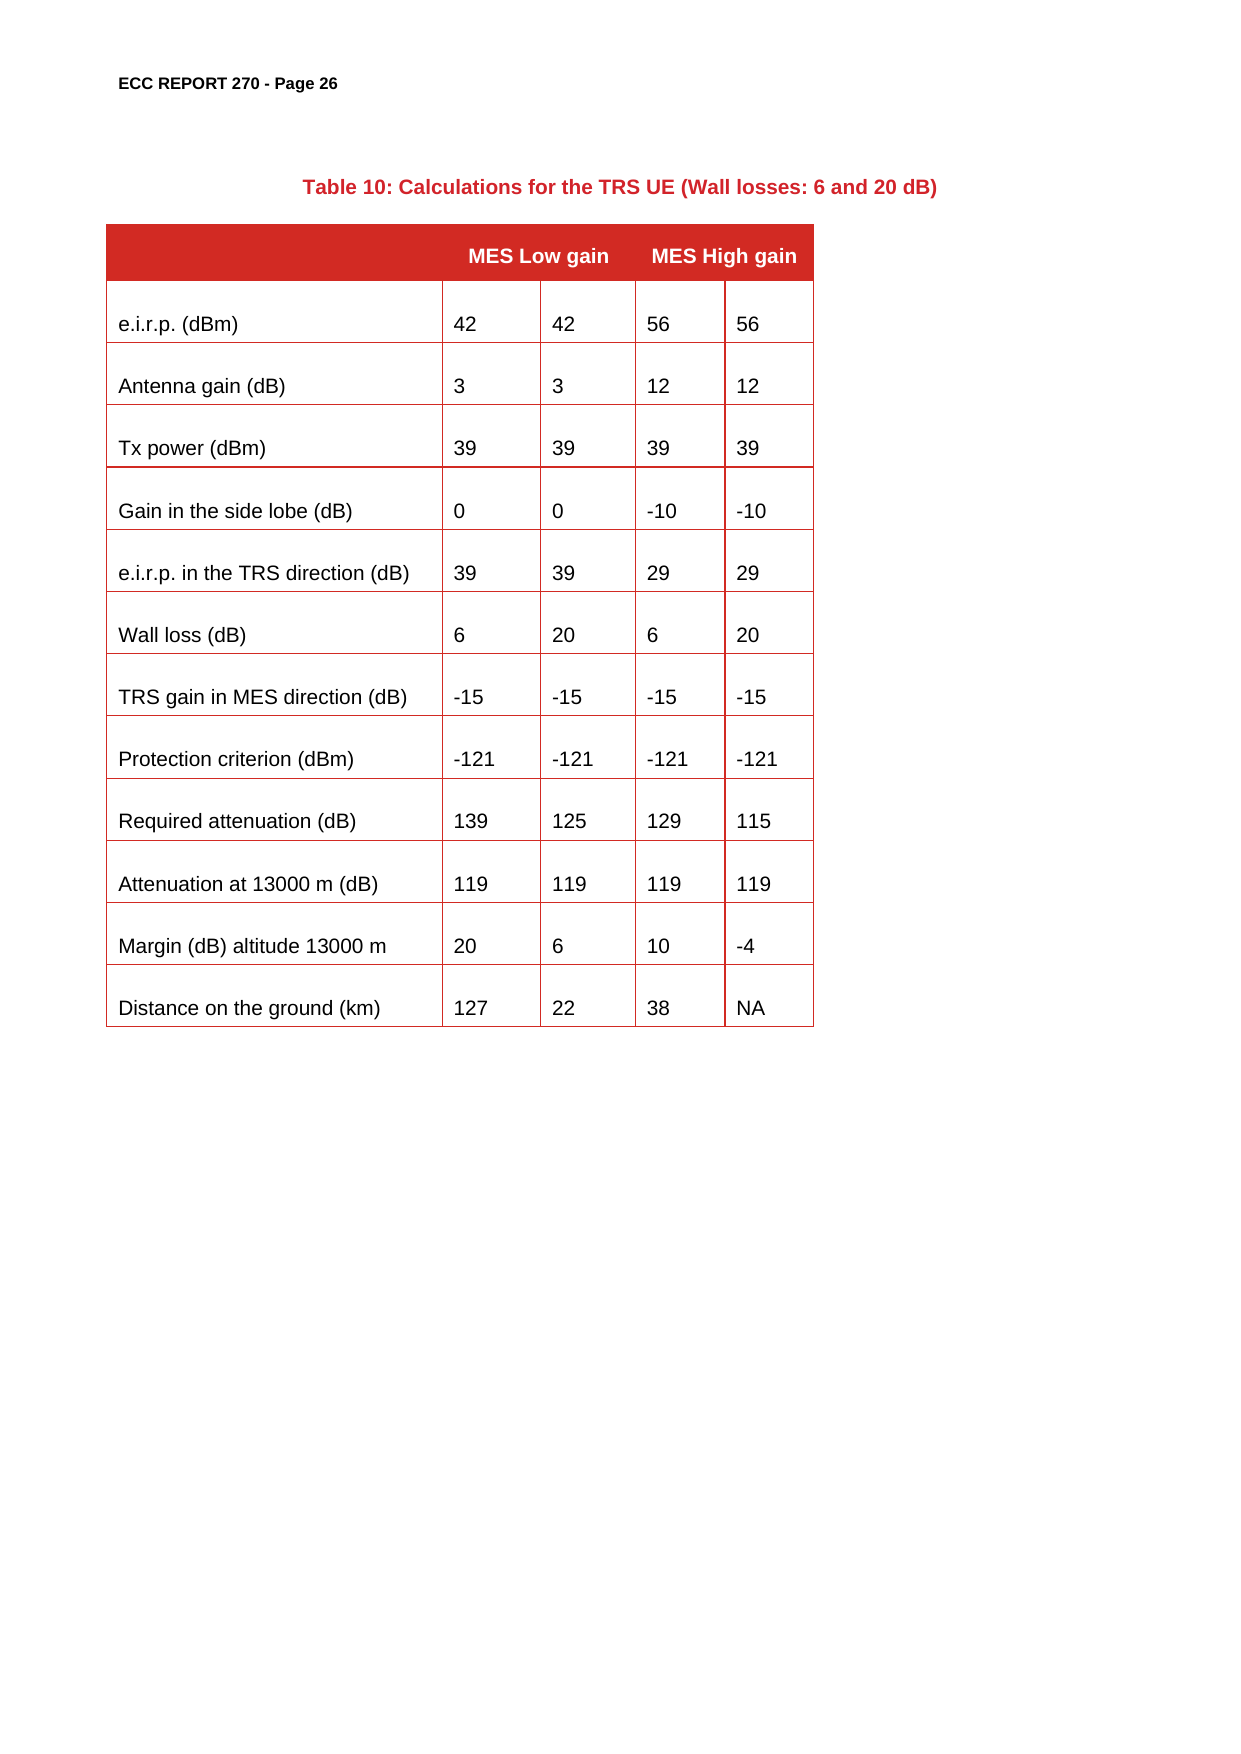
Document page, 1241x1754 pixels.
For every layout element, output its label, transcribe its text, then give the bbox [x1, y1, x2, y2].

table_cell 3 [541, 343, 635, 404]
table_cell 42 [443, 281, 540, 342]
table_cell 39 [443, 405, 540, 466]
table_cell 20 [443, 903, 540, 964]
table_header MES High gain [636, 225, 813, 280]
table_cell 12 [726, 343, 813, 404]
table_cell 129 [636, 779, 724, 839]
table_cell 119 [541, 841, 635, 902]
table_cell 29 [636, 530, 724, 591]
table_cell 42 [541, 281, 635, 342]
table_cell 139 [443, 779, 540, 839]
table_cell 39 [541, 530, 635, 591]
table_cell 38 [636, 965, 724, 1026]
table_cell 39 [541, 405, 635, 466]
table_cell 115 [726, 779, 813, 839]
table_cell 127 [443, 965, 540, 1026]
table_cell -121 [541, 716, 635, 777]
table_cell -15 [726, 654, 813, 715]
table_cell -10 [726, 468, 813, 529]
table_cell Protection criterion (dBm) [107, 716, 442, 777]
table_cell e.i.r.p. (dBm) [107, 281, 442, 342]
table_cell 6 [443, 592, 540, 653]
table_cell 29 [726, 530, 813, 591]
table_cell 39 [443, 530, 540, 591]
table_cell 119 [636, 841, 724, 902]
table_cell Antenna gain (dB) [107, 343, 442, 404]
table_cell 0 [443, 468, 540, 529]
table_cell Tx power (dBm) [107, 405, 442, 466]
table_cell Wall loss (dB) [107, 592, 442, 653]
table_cell 39 [636, 405, 724, 466]
table_cell NA [726, 965, 813, 1026]
table_cell 20 [726, 592, 813, 653]
table_cell 56 [726, 281, 813, 342]
table_cell e.i.r.p. in the TRS direction (dB) [107, 530, 442, 591]
table_cell 56 [636, 281, 724, 342]
table_cell Required attenuation (dB) [107, 779, 442, 839]
table_header [107, 225, 442, 280]
table_cell -121 [636, 716, 724, 777]
table_cell 6 [636, 592, 724, 653]
table_cell 39 [726, 405, 813, 466]
table_cell Gain in the side lobe (dB) [107, 468, 442, 529]
table_cell 119 [726, 841, 813, 902]
table_cell -121 [726, 716, 813, 777]
table_cell 22 [541, 965, 635, 1026]
table_cell 10 [636, 903, 724, 964]
table_cell -15 [443, 654, 540, 715]
text Table 10: Calculations for the TRS UE (Wall losses: 6 and 20 dB) [118, 175, 1122, 199]
table_header MES Low gain [443, 225, 635, 280]
table_cell 20 [541, 592, 635, 653]
table_cell Margin (dB) altitude 13000 m [107, 903, 442, 964]
table_cell Distance on the ground (km) [107, 965, 442, 1026]
table_cell 119 [443, 841, 540, 902]
table_cell TRS gain in MES direction (dB) [107, 654, 442, 715]
table_cell 0 [541, 468, 635, 529]
table_cell -4 [726, 903, 813, 964]
table_cell 12 [636, 343, 724, 404]
table_cell 125 [541, 779, 635, 839]
table_cell -121 [443, 716, 540, 777]
table_cell -10 [636, 468, 724, 529]
table_cell -15 [541, 654, 635, 715]
table_cell Attenuation at 13000 m (dB) [107, 841, 442, 902]
table_cell -15 [636, 654, 724, 715]
table_cell 3 [443, 343, 540, 404]
table_cell 6 [541, 903, 635, 964]
